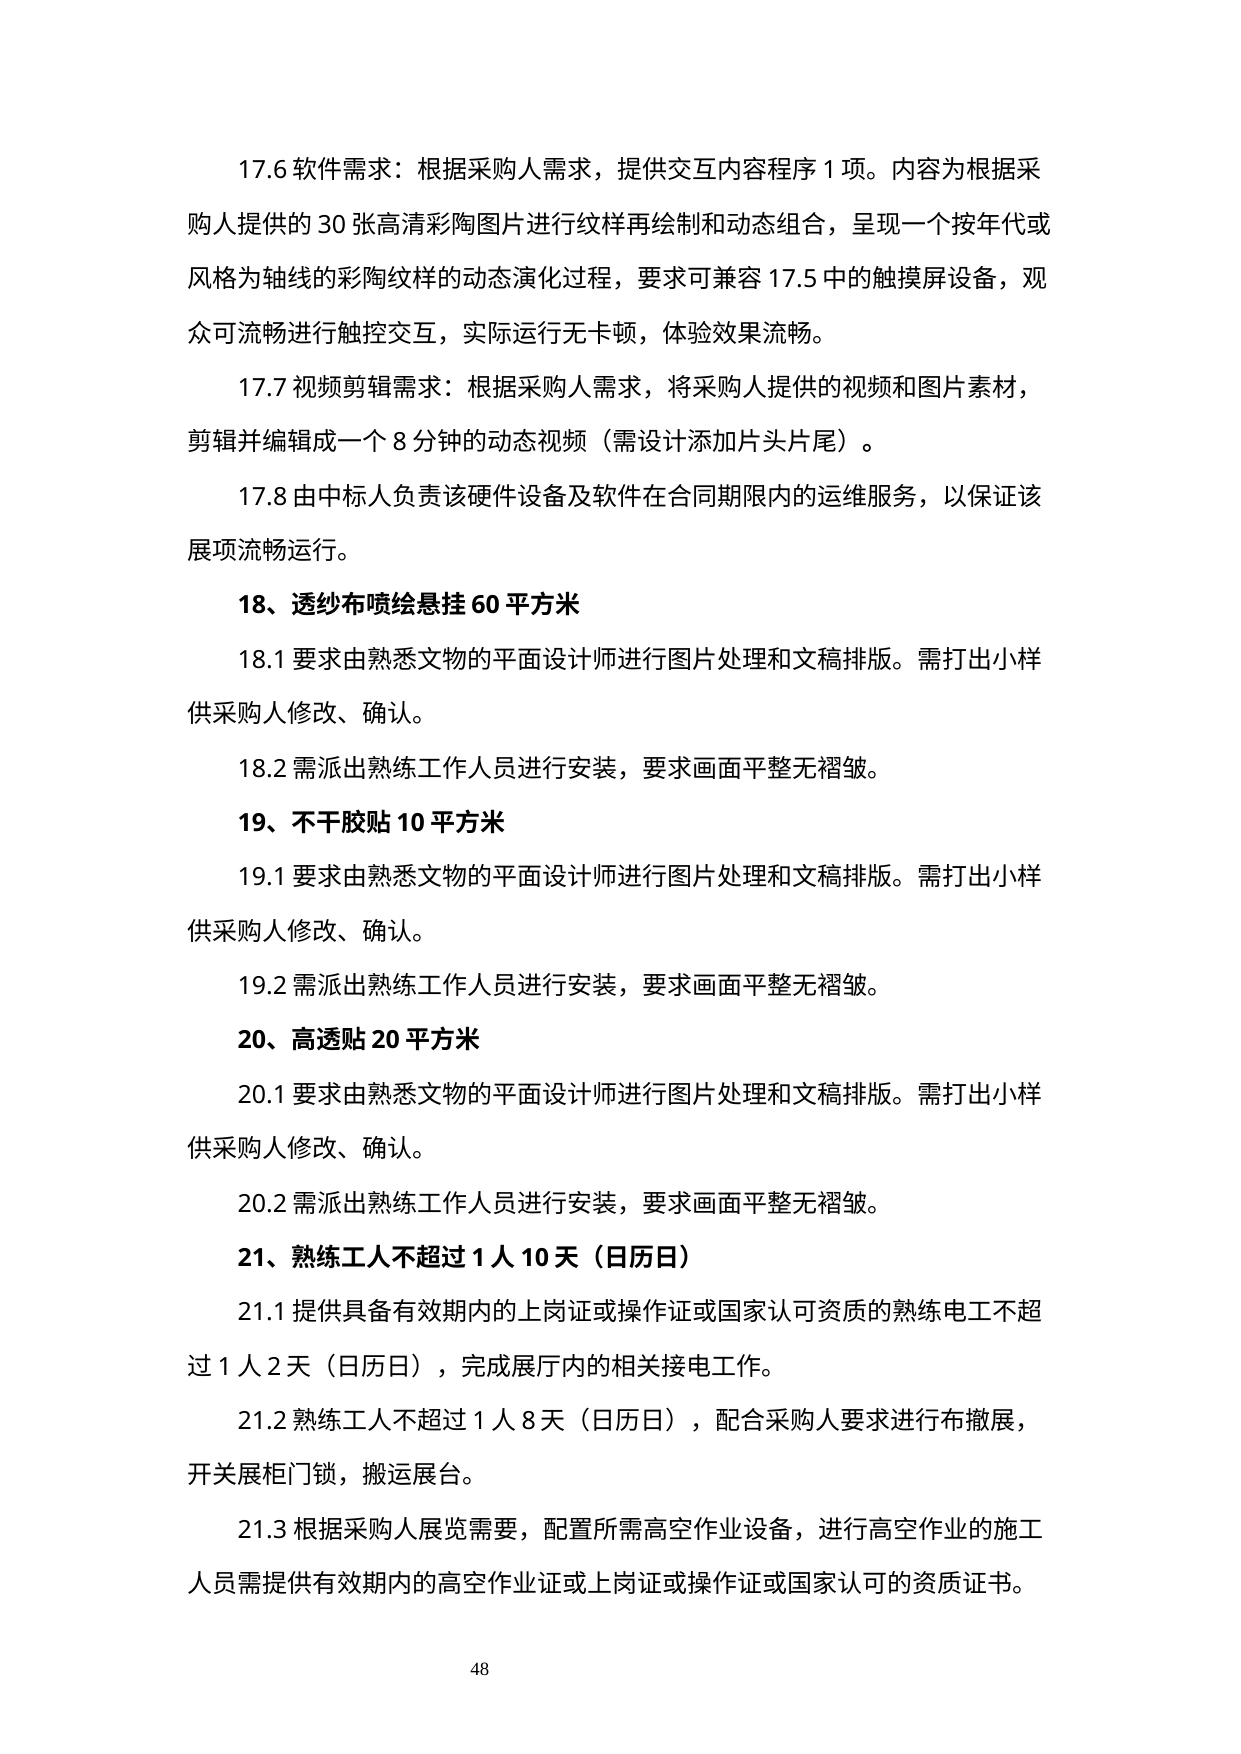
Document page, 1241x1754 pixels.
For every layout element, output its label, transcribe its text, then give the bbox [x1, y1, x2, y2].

text 20、高透贴20平方米 [187, 1020, 1053, 1056]
text 17.7视频剪辑需求：根据采购人需求，将采购人提供的视频和图片素材，剪辑并编辑成一个8分钟的动态视频（需设计添加片头片尾）。 [187, 367, 1053, 458]
text 17.6软件需求：根据采购人需求，提供交互内容程序1项。内容为根据采购人提供的30张高清彩陶图片进行纹样再绘制和动态组合，呈现一个按年代或风格为轴线的彩陶纹样的动态演化过程，要求可兼容17.5中的触摸屏设备，观众可流畅进行触控交互，实际运行无卡顿，体验效果流畅。 [187, 150, 1053, 349]
list 19、不干胶贴10平方米 [187, 802, 1053, 839]
text 17.8由中标人负责该硬件设备及软件在合同期限内的运维服务，以保证该展项流畅运行。 [187, 476, 1053, 567]
text 20.2需派出熟练工作人员进行安装，要求画面平整无褶皱。 [187, 1183, 1053, 1219]
text 21、熟练工人不超过1人10天（日历日） [187, 1237, 1053, 1274]
text 18.2需派出熟练工作人员进行安装，要求画面平整无褶皱。 [187, 748, 1053, 784]
text 18.1要求由熟悉文物的平面设计师进行图片处理和文稿排版。需打出小样供采购人修改、确认。 [187, 639, 1053, 730]
text 21.3 根据采购人展览需要，配置所需高空作业设备，进行高空作业的施工人员需提供有效期内的高空作业证或上岗证或操作证或国家认可的资质证书。 [187, 1509, 1053, 1600]
text 18、透纱布喷绘悬挂60平方米 [187, 585, 1053, 621]
list 20.1要求由熟悉文物的平面设计师进行图片处理和文稿排版。需打出小样供采购人修改、确认。 [187, 1074, 1053, 1165]
text 21.2熟练工人不超过1人8天（日历日），配合采购人要求进行布撤展，开关展柜门锁，搬运展台。 [187, 1401, 1053, 1491]
text 19.1要求由熟悉文物的平面设计师进行图片处理和文稿排版。需打出小样供采购人修改、确认。 [187, 857, 1053, 947]
text 21.1提供具备有效期内的上岗证或操作证或国家认可资质的熟练电工不超过1人2天（日历日），完成展厅内的相关接电工作。 [187, 1292, 1053, 1382]
text 19.2需派出熟练工作人员进行安装，要求画面平整无褶皱。 [187, 966, 1053, 1002]
